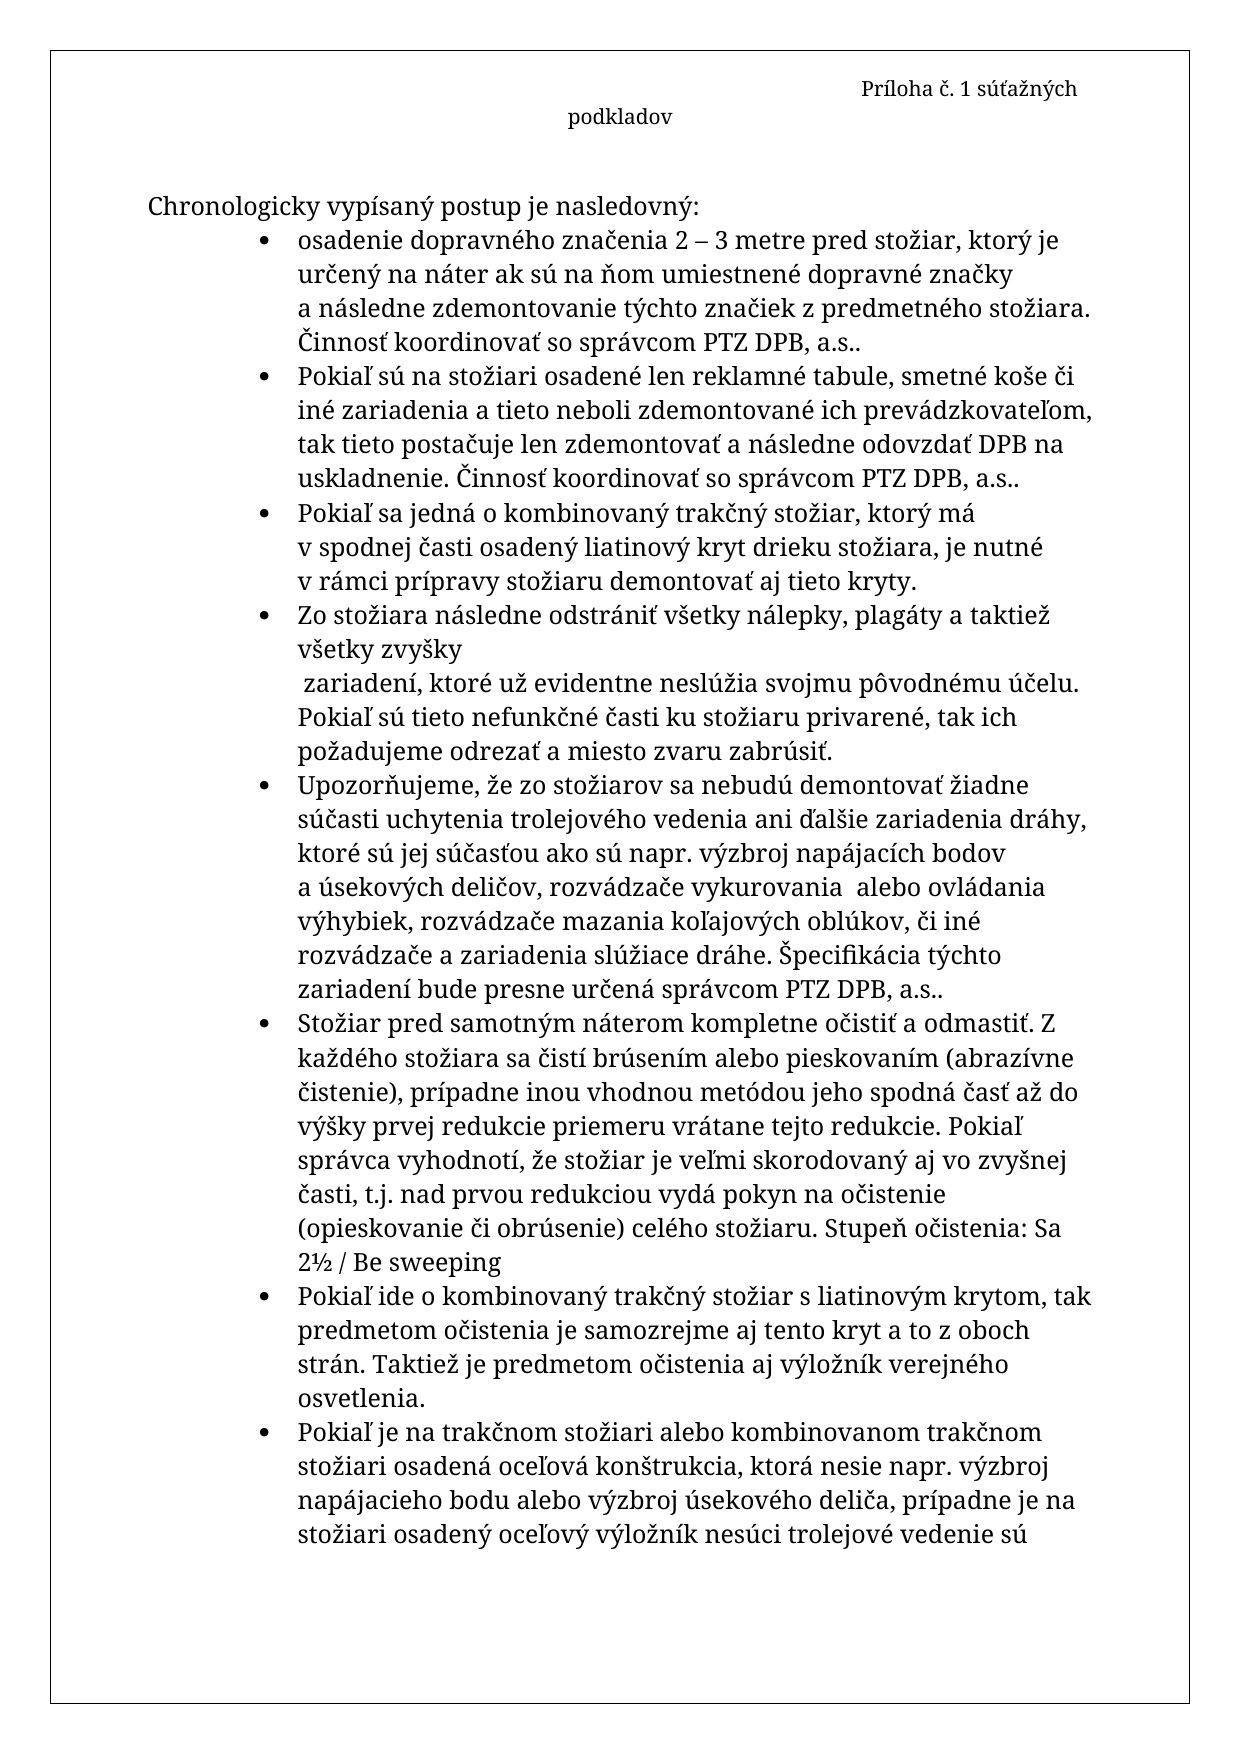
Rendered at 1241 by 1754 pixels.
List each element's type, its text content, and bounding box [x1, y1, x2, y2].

list osadenie dopravného značenia 2 – 3 metre pred stožiar, ktorý je určený na náter ak sú na ňom umiestnené dopravné značky a následne zdemontovanie týchto značiek z predmetného stožiara. Činnosť koordinovať so správcom PTZ DPB, a.s.. [260, 223, 1093, 359]
text Chronologicky vypísaný postup je nasledovný: [147, 189, 1093, 223]
list Pokiaľ sa jedná o kombinovaný trakčný stožiar, ktorý má v spodnej časti osadený liatinový kryt drieku stožiara, je nutné v rámci prípravy stožiaru demontovať aj tieto kryty. [260, 495, 1093, 597]
text zariadení, ktoré už evidentne neslúžia svojmu pôvodnému účelu. [147, 666, 1093, 699]
list Zo stožiara následne odstrániť všetky nálepky, plagáty a taktiež všetky zvyšky [260, 597, 1093, 666]
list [260, 1415, 1093, 1551]
list Upozorňujeme, že zo stožiarov sa nebudú demontovať žiadne súčasti uchytenia trolejového vedenia ani ďalšie zariadenia dráhy, ktoré sú jej súčasťou ako sú napr. výzbroj napájacích bodov a úsekových deličov, rozvádzače vykurovania alebo ovládania výhybiek, rozvádzače mazania koľajových oblúkov, či iné rozvádzače a zariadenia slúžiace dráhe. Špecifikácia týchto zariadení bude presne určená správcom PTZ DPB, a.s.. [260, 768, 1093, 1006]
text Pokiaľ sú tieto nefunkčné časti ku stožiaru privarené, tak ich požadujeme odrezať a miesto zvaru zabrúsiť. [297, 699, 1093, 768]
list Pokiaľ ide o kombinovaný trakčný stožiar s liatinovým krytom, tak predmetom očistenia je samozrejme aj tento kryt a to z oboch strán. Taktiež je predmetom očistenia aj výložník verejného osvetlenia. [260, 1279, 1093, 1415]
list Stožiar pred samotným náterom kompletne očistiť a odmastiť. Z každého stožiara sa čistí brúsením alebo pieskovaním (abrazívne čistenie), prípadne inou vhodnou metódou jeho spodná časť až do výšky prvej redukcie priemeru vrátane tejto redukcie. Pokiaľ správca vyhodnotí, že stožiar je veľmi skorodovaný aj vo zvyšnej časti, t.j. nad prvou redukciou vydá pokyn na očistenie (opieskovanie či obrúsenie) celého stožiaru. Stupeň očistenia: Sa 2½ / Be sweeping [260, 1006, 1093, 1279]
list Pokiaľ sú na stožiari osadené len reklamné tabule, smetné koše či iné zariadenia a tieto neboli zdemontované ich prevádzkovateľom, tak tieto postačuje len zdemontovať a následne odovzdať DPB na uskladnenie. Činnosť koordinovať so správcom PTZ DPB, a.s.. [260, 359, 1093, 495]
